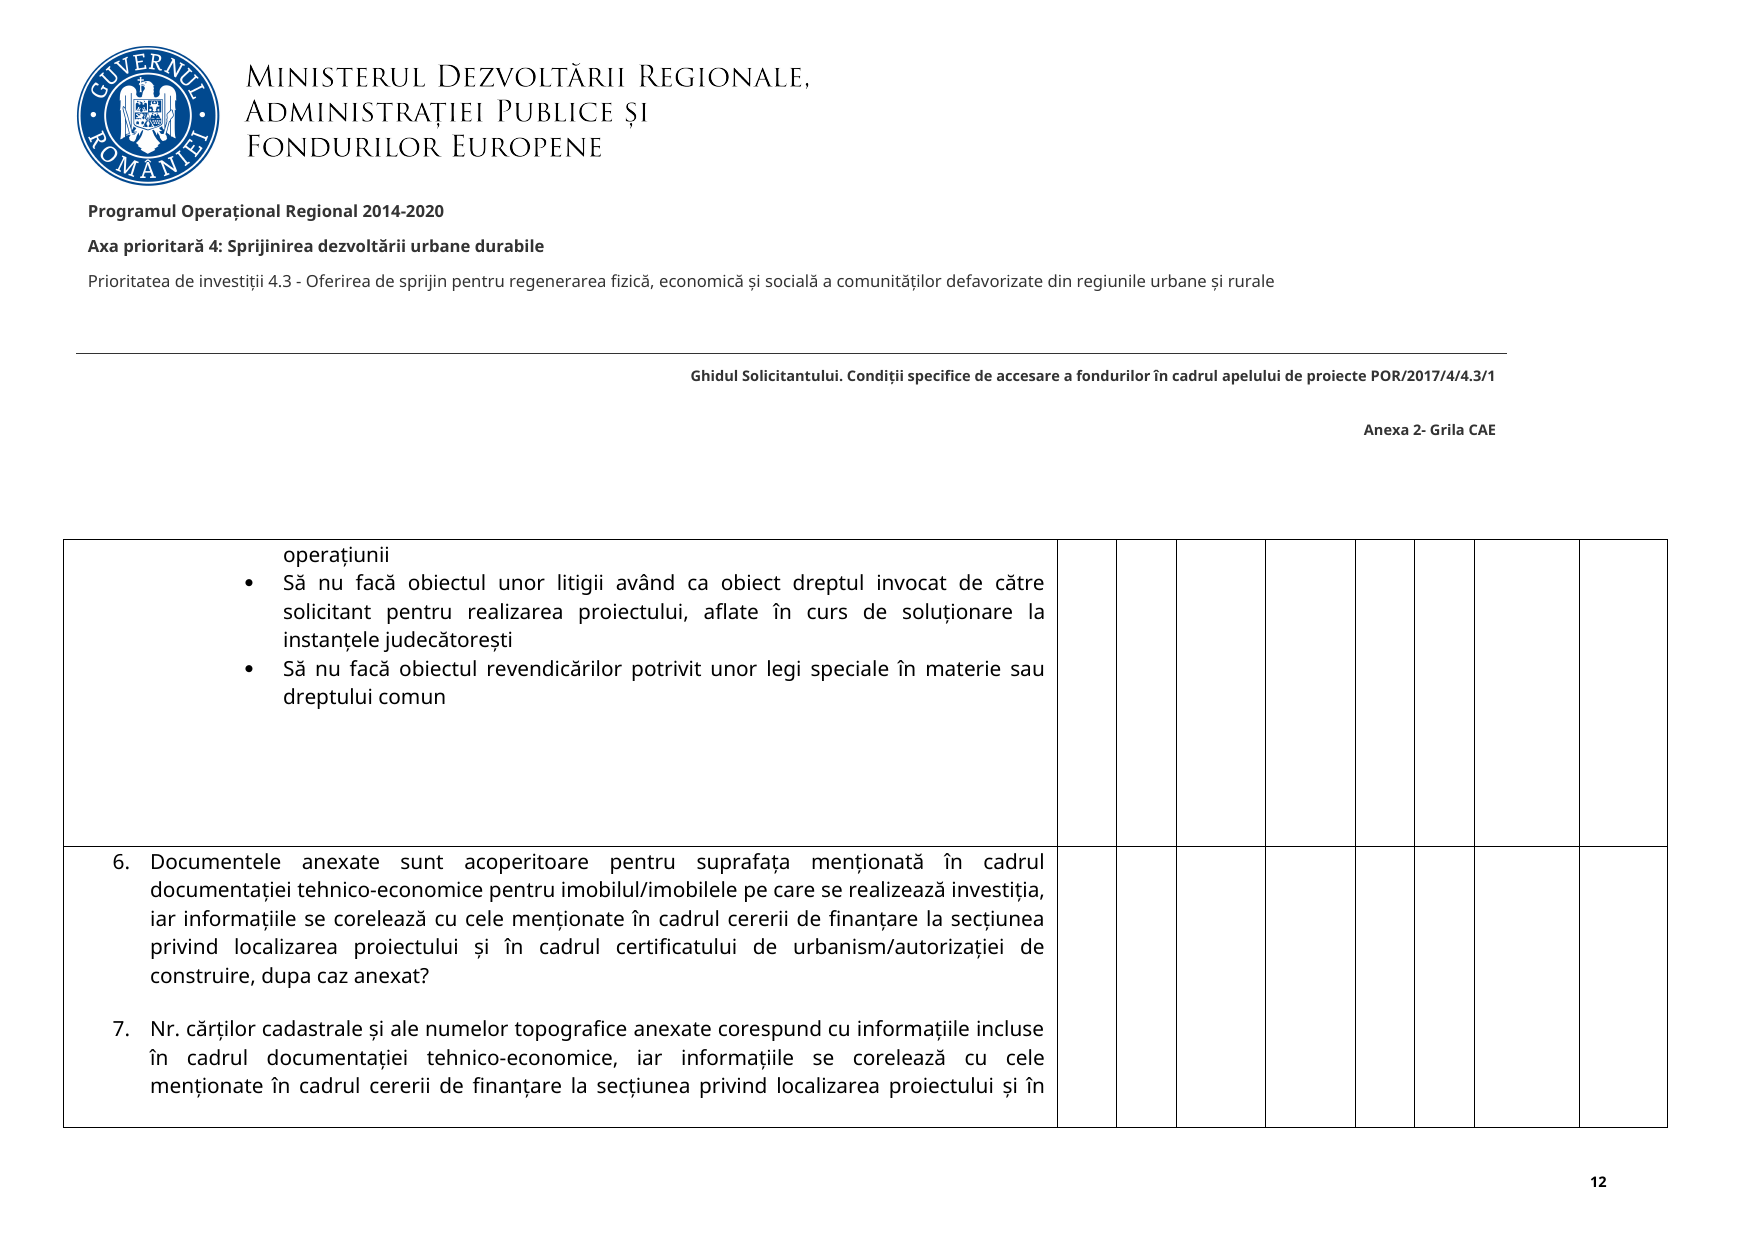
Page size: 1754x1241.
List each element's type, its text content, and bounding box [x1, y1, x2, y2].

table_cell Planul de amplasament vizat de OCPI este pentru imobilul pe care se propune a se realiza investiţia în cadrul proiectului, plan în care să fie evidențiate inclusiv numerele cadastrale. Este anexat un Tabel centralizator pentru numărul/numerele cadastrale aferente investiției, precum și suprafața/suprafețele corespunzătoare acestuia/acestora ? Imobilul/imobilele care fac/face obiectul proiectului îndeplinește/îndeplinesc cumulativ următoarele condiții, conform prevederilor din ghidul specific: Să fie libere de orice sarcini sau interdicții ce afectează implementarea operațiunii Să nu facă obiectul unor litigii având ca obiect dreptul invocat de către solicitant pentru realizarea proiectului, aflate în curs de soluționare la instanțele judecătorești Să nu facă obiectul revendicărilor potrivit unor legi speciale în materie sau dreptului comun [64, 540, 1057, 846]
table_cell [1415, 540, 1474, 846]
table_cell [1356, 847, 1414, 1127]
table_cell [1415, 847, 1474, 1127]
table_cell [1058, 540, 1116, 846]
table_cell Documentele anexate sunt acoperitoare pentru suprafața menționată în cadrul documentației tehnico-economice pentru imobilul/imobilele pe care se realizează investiția, iar informațiile se corelează cu cele menționate în cadrul cererii de finanțare la secțiunea privind localizarea proiectului și în cadrul certificatului de urbanism/autorizației de construire, dupa caz anexat? Nr. cărților cadastrale și ale numelor topografice anexate corespund cu informațiile incluse în cadrul documentației tehnico-economice, iar informațiile se corelează cu cele menționate în cadrul cererii de finanțare la secțiunea privind localizarea proiectului și în cadrul certificatului de urbanism anexat? Perioada pentru care este conferit dreptul de administrare este acoperitoare pentru durata menționată la art. 71 din Regulamentul nr.1303/2013, în vederea asigurării caracterului durabil al investiției, respectiv o perioadă de 5 ani de la data efectuării plății finale în cadrul contractului de finanțare (Această perioadă se va calcula estimativ, luându-se în considerare perioada derulării procesului de evaluare, selecție și contractare, perioada de implementare a proiectului și respectiv de efectuare a plății finale, la care se adaugă perioada de 5 ani anterior menționată) În cazul administrării se face referire la dreptul de administrare, ca drept real, aferent proprietăţii publice, prevăzut de art. 866 şi urm. din Legea 287/2009 privind Codul Civil ? [64, 847, 1057, 1127]
table_cell [1177, 540, 1265, 846]
table_cell [1580, 540, 1667, 846]
table_cell [1266, 540, 1355, 846]
picture [75, 44, 820, 187]
table_cell [1117, 847, 1176, 1127]
table_cell [1058, 847, 1116, 1127]
table_cell [1475, 847, 1579, 1127]
table_cell [1117, 540, 1176, 846]
table_cell [1177, 847, 1265, 1127]
table_cell [1266, 847, 1355, 1127]
table_cell [1475, 540, 1579, 846]
table_cell [1356, 540, 1414, 846]
table_cell [1580, 847, 1667, 1127]
